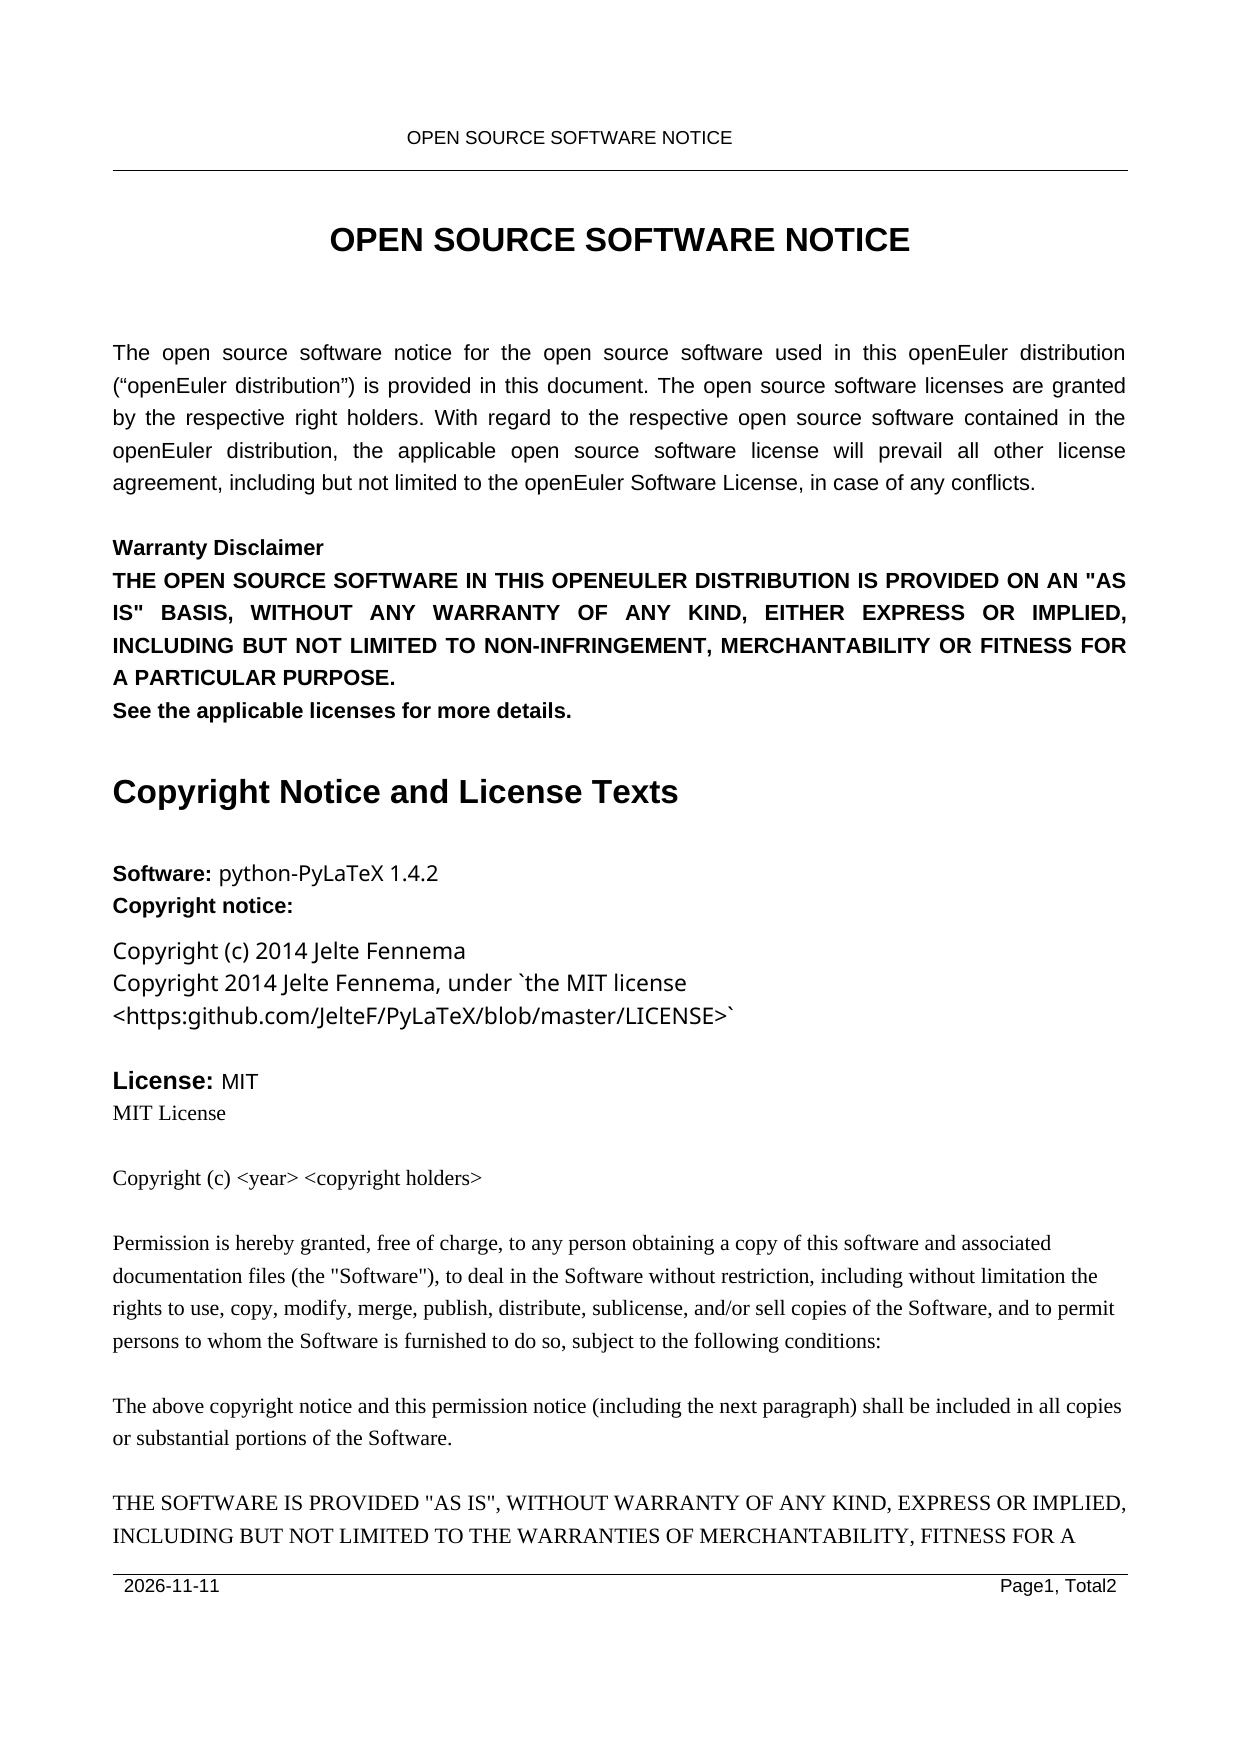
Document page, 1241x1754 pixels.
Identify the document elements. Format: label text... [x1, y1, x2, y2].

text Copyright (c) 2014 Jelte Fennema Copyright 2014 Jelte Fennema, under `the MIT license <https:github.com/JelteF/PyLaTeX/blob/master/LICENSE>` [112, 934, 1128, 1064]
text License: MIT [112, 1064, 1128, 1096]
title Software: python-PyLaTeX 1.4.2 [112, 856, 1128, 889]
text THE OPEN SOURCE SOFTWARE IN THIS OPENEULER DISTRIBUTION IS PROVIDED ON AN "AS IS" BASIS, WITHOUT ANY WARRANTY OF ANY KIND, EITHER EXPRESS OR IMPLIED, INCLUDING BUT NOT LIMITED TO NON-INFRINGEMENT, MERCHANTABILITY OR FITNESS FOR A PARTICULAR PURPOSE. See the applicable licenses for more details. [112, 564, 1128, 726]
text OPEN SOURCE SOFTWARE NOTICE [112, 206, 1128, 271]
text The open source software notice for the open source software used in this openEuler distribution (“openEuler distribution”) is provided in this document. The open source software licenses are granted by the respective right holders. With regard to the respective open source software contained in the openEuler distribution, the applicable open source software license will prevail all other license agreement, including but not limited to the openEuler Software License, in case of any conflicts. [112, 336, 1128, 499]
text Copyright Notice and License Texts [112, 759, 1128, 824]
text Copyright notice: [112, 889, 1128, 921]
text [112, 1096, 1128, 1551]
text Warranty Disclaimer [112, 531, 1128, 564]
